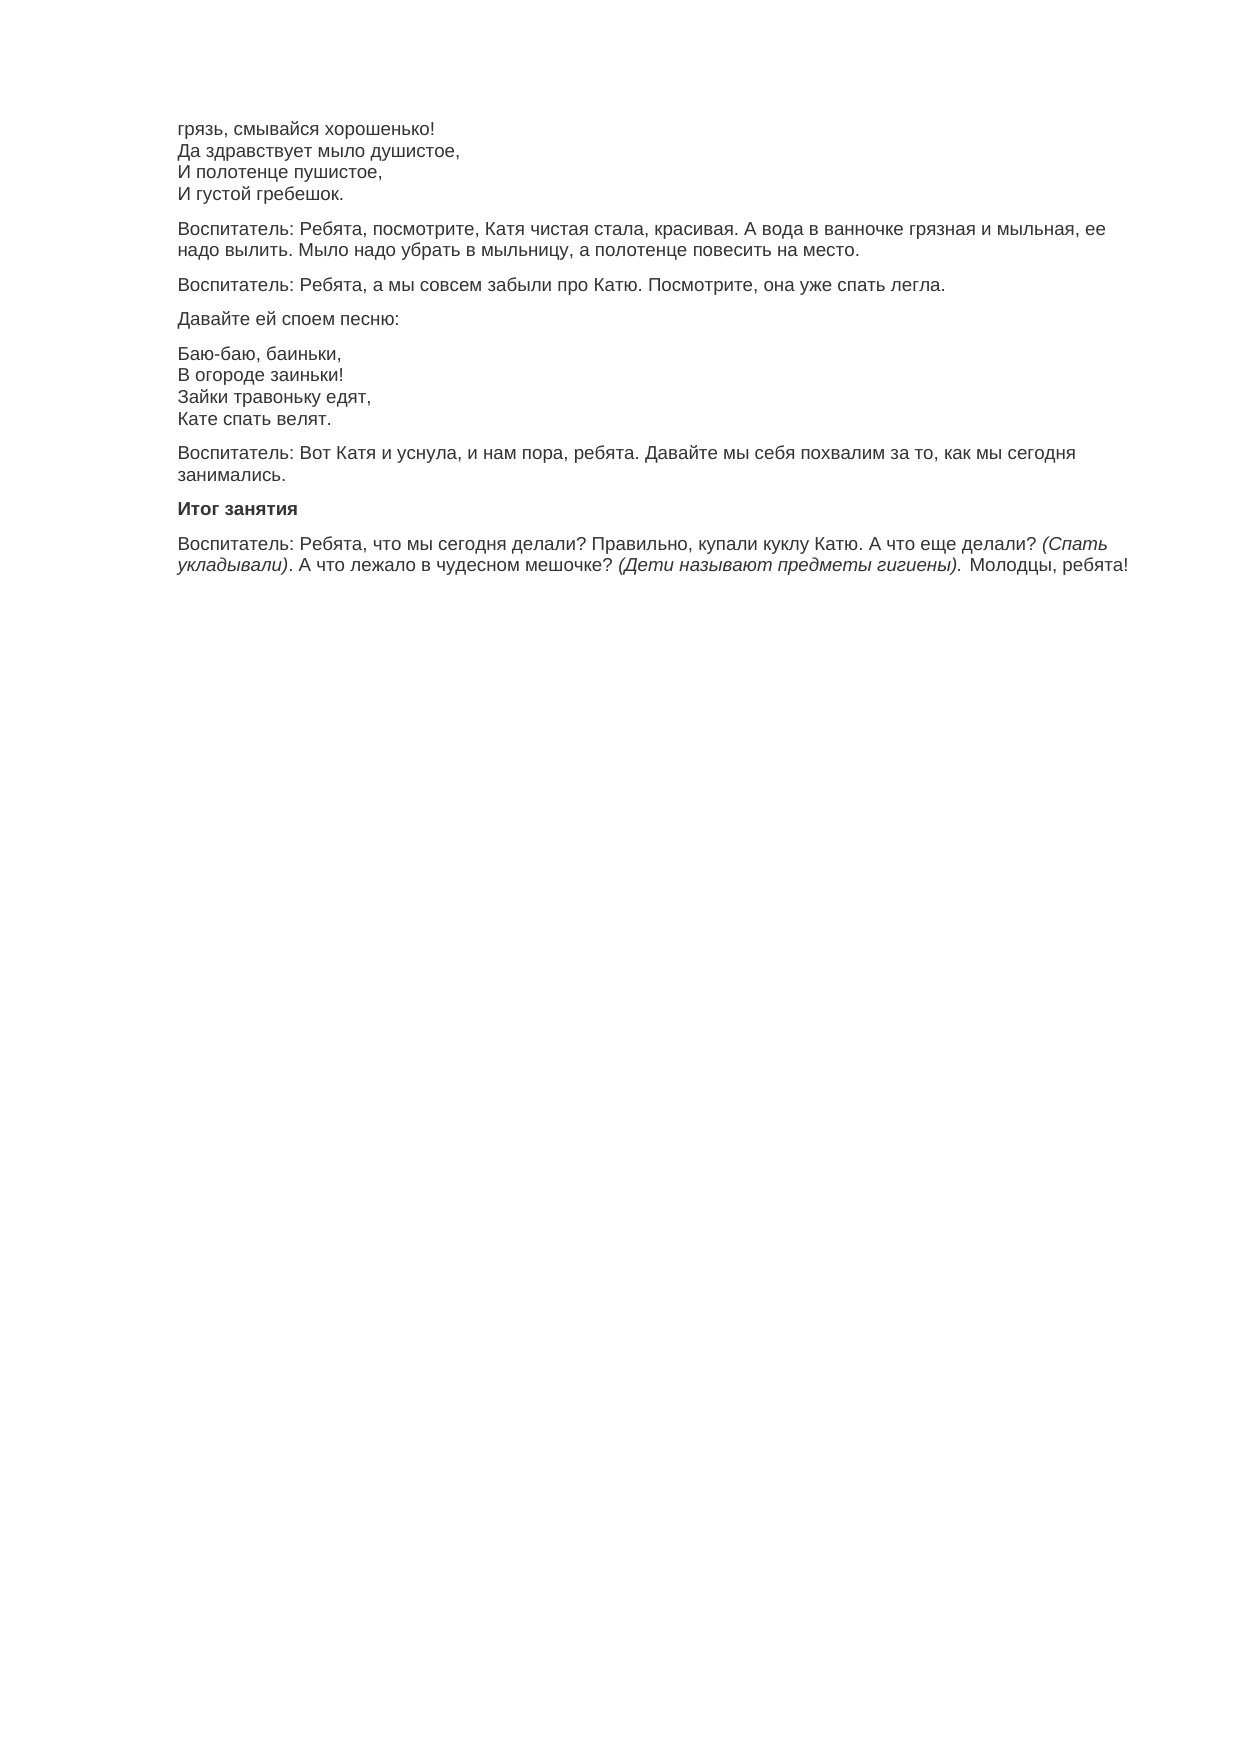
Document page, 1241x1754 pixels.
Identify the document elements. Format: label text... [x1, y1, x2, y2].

text Воспитатель: Вот Катя и уснула, и нам пора, ребята. Давайте мы себя похвалим за то, как мы сегодня занимались. [177, 442, 1152, 485]
text Баю-баю, баиньки, В огороде заиньки! Зайки травоньку едят, Кате спать велят. [177, 343, 1152, 429]
text Воспитатель: Ребята, что мы сегодня делали? Правильно, купали куклу Катю. А что еще делали? (Спать укладывали). А что лежало в чудесном мешочке? (Дети называют предметы гигиены). Молодцы, ребята! [177, 533, 1152, 576]
text Воспитатель: Ребята, а мы совсем забыли про Катю. Посмотрите, она уже спать легла. [177, 273, 1152, 295]
text Итог занятия [177, 498, 1152, 520]
text Воспитатель: Ребята, посмотрите, Катя чистая стала, красивая. А вода в ванночке грязная и мыльная, ее надо вылить. Мыло надо убрать в мыльницу, а полотенце повесить на место. [177, 217, 1152, 261]
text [177, 118, 1152, 204]
text Давайте ей споем песню: [177, 308, 1152, 330]
